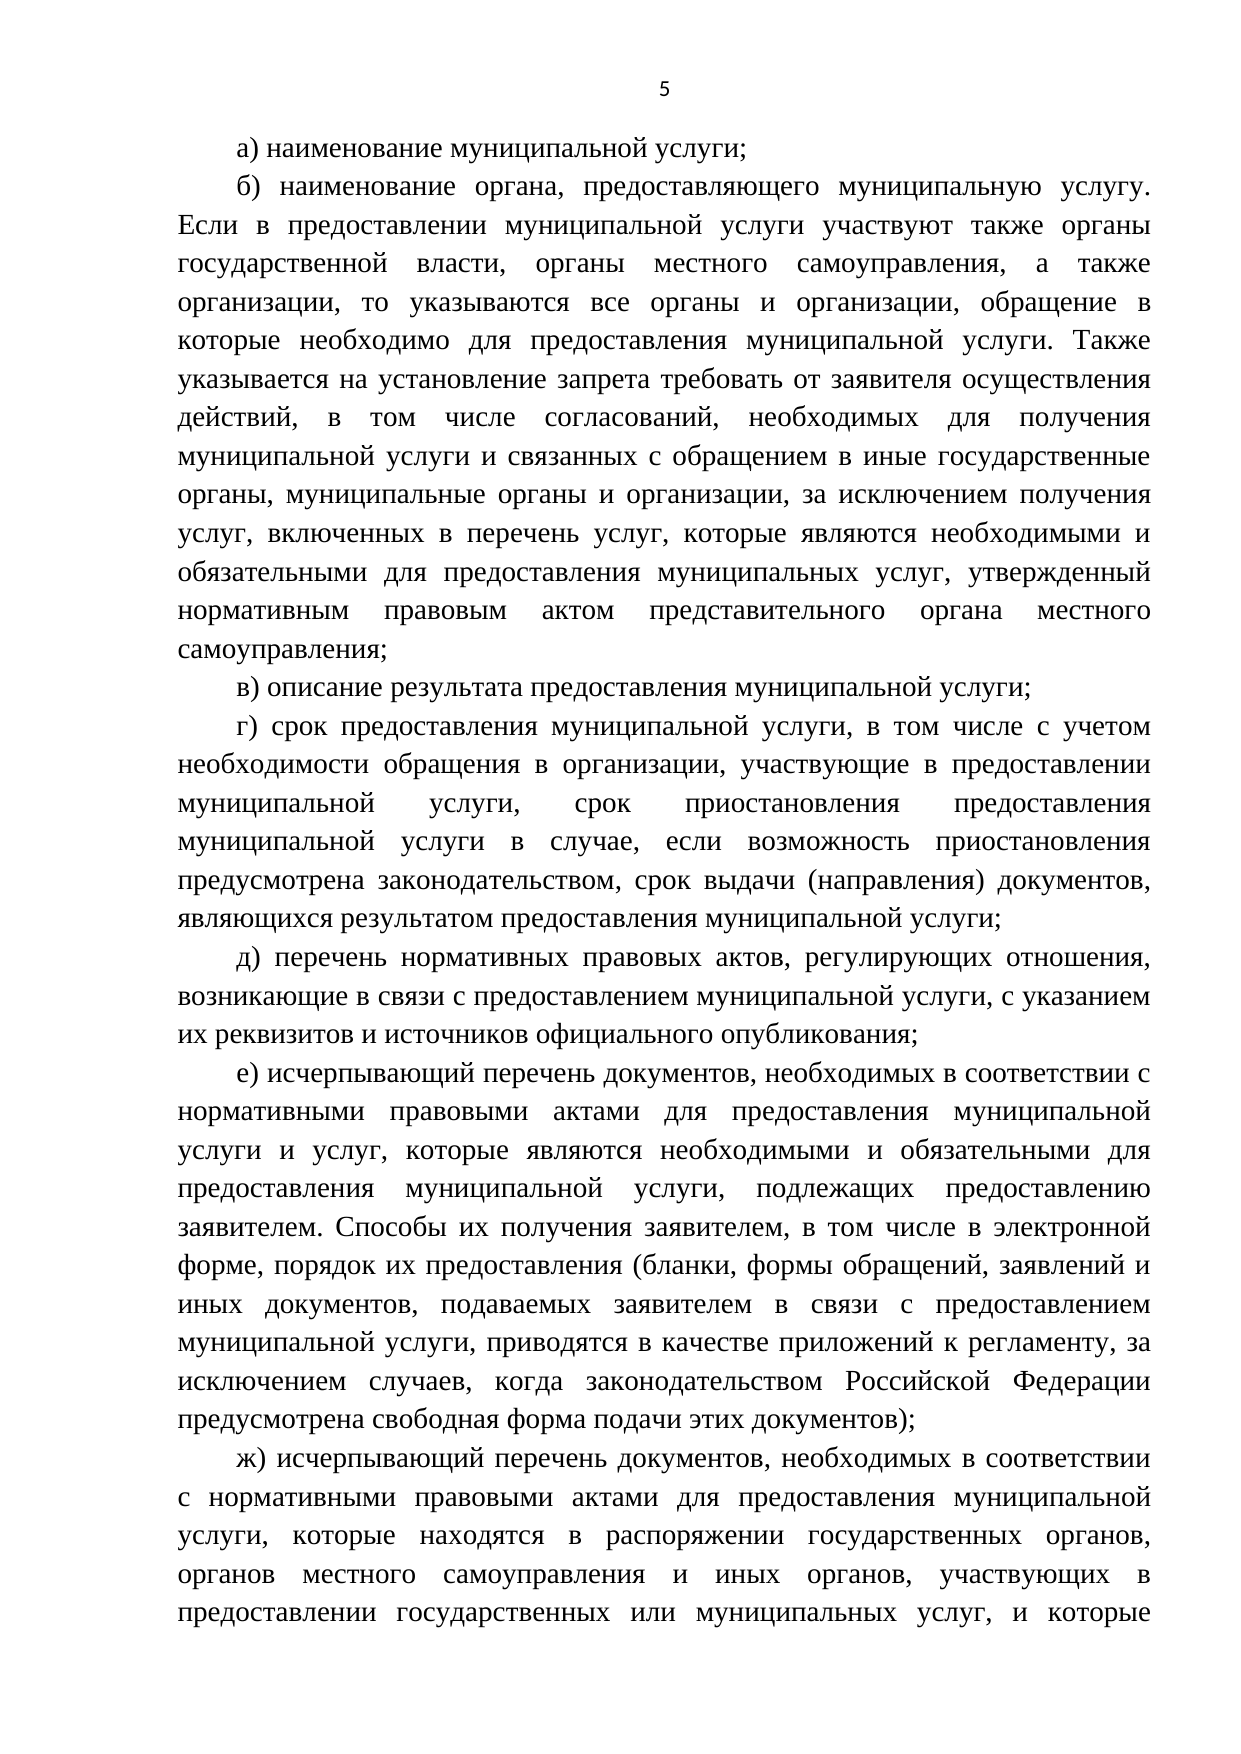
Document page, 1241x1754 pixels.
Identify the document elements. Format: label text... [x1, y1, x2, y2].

text е) исчерпывающий перечень документов, необходимых в соответствии с нормативными правовыми актами для предоставления муниципальной услуги и услуг, которые являются необходимыми и обязательными для предоставления муниципальной услуги, подлежащих предоставлению заявителем. Способы их получения заявителем, в том числе в электронной форме, порядок их предоставления (бланки, формы обращений, заявлений и иных документов, подаваемых заявителем в связи с предоставлением муниципальной услуги, приводятся в качестве приложений к регламенту, за исключением случаев, когда законодательством Российской Федерации предусмотрена свободная форма подачи этих документов); [177, 1055, 1152, 1435]
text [177, 1440, 1152, 1628]
text д) перечень нормативных правовых актов, регулирующих отношения, возникающие в связи с предоставлением муниципальной услуги, с указанием их реквизитов и источников официального опубликования; [177, 939, 1152, 1050]
text б) наименование органа, предоставляющего муниципальную услугу. Если в предоставлении муниципальной услуги участвуют также органы государственной власти, органы местного самоуправления, а также организации, то указываются все органы и организации, обращение в которые необходимо для предоставления муниципальной услуги. Также указывается на установление запрета требовать от заявителя осуществления действий, в том числе согласований, необходимых для получения муниципальной услуги и связанных с обращением в иные государственные органы, муниципальные органы и организации, за исключением получения услуг, включенных в перечень услуг, которые являются необходимыми и обязательными для предоставления муниципальных услуг, утвержденный нормативным правовым актом представительного органа местного самоуправления; [177, 168, 1152, 664]
text г) срок предоставления муниципальной услуги, в том числе с учетом необходимости обращения в организации, участвующие в предоставлении муниципальной услуги, срок приостановления предоставления муниципальной услуги в случае, если возможность приостановления предусмотрена законодательством, срок выдачи (направления) документов, являющихся результатом предоставления муниципальной услуги; [177, 708, 1152, 934]
text в) описание результата предоставления муниципальной услуги; [177, 669, 1152, 703]
text а) наименование муниципальной услуги; [177, 130, 1152, 163]
